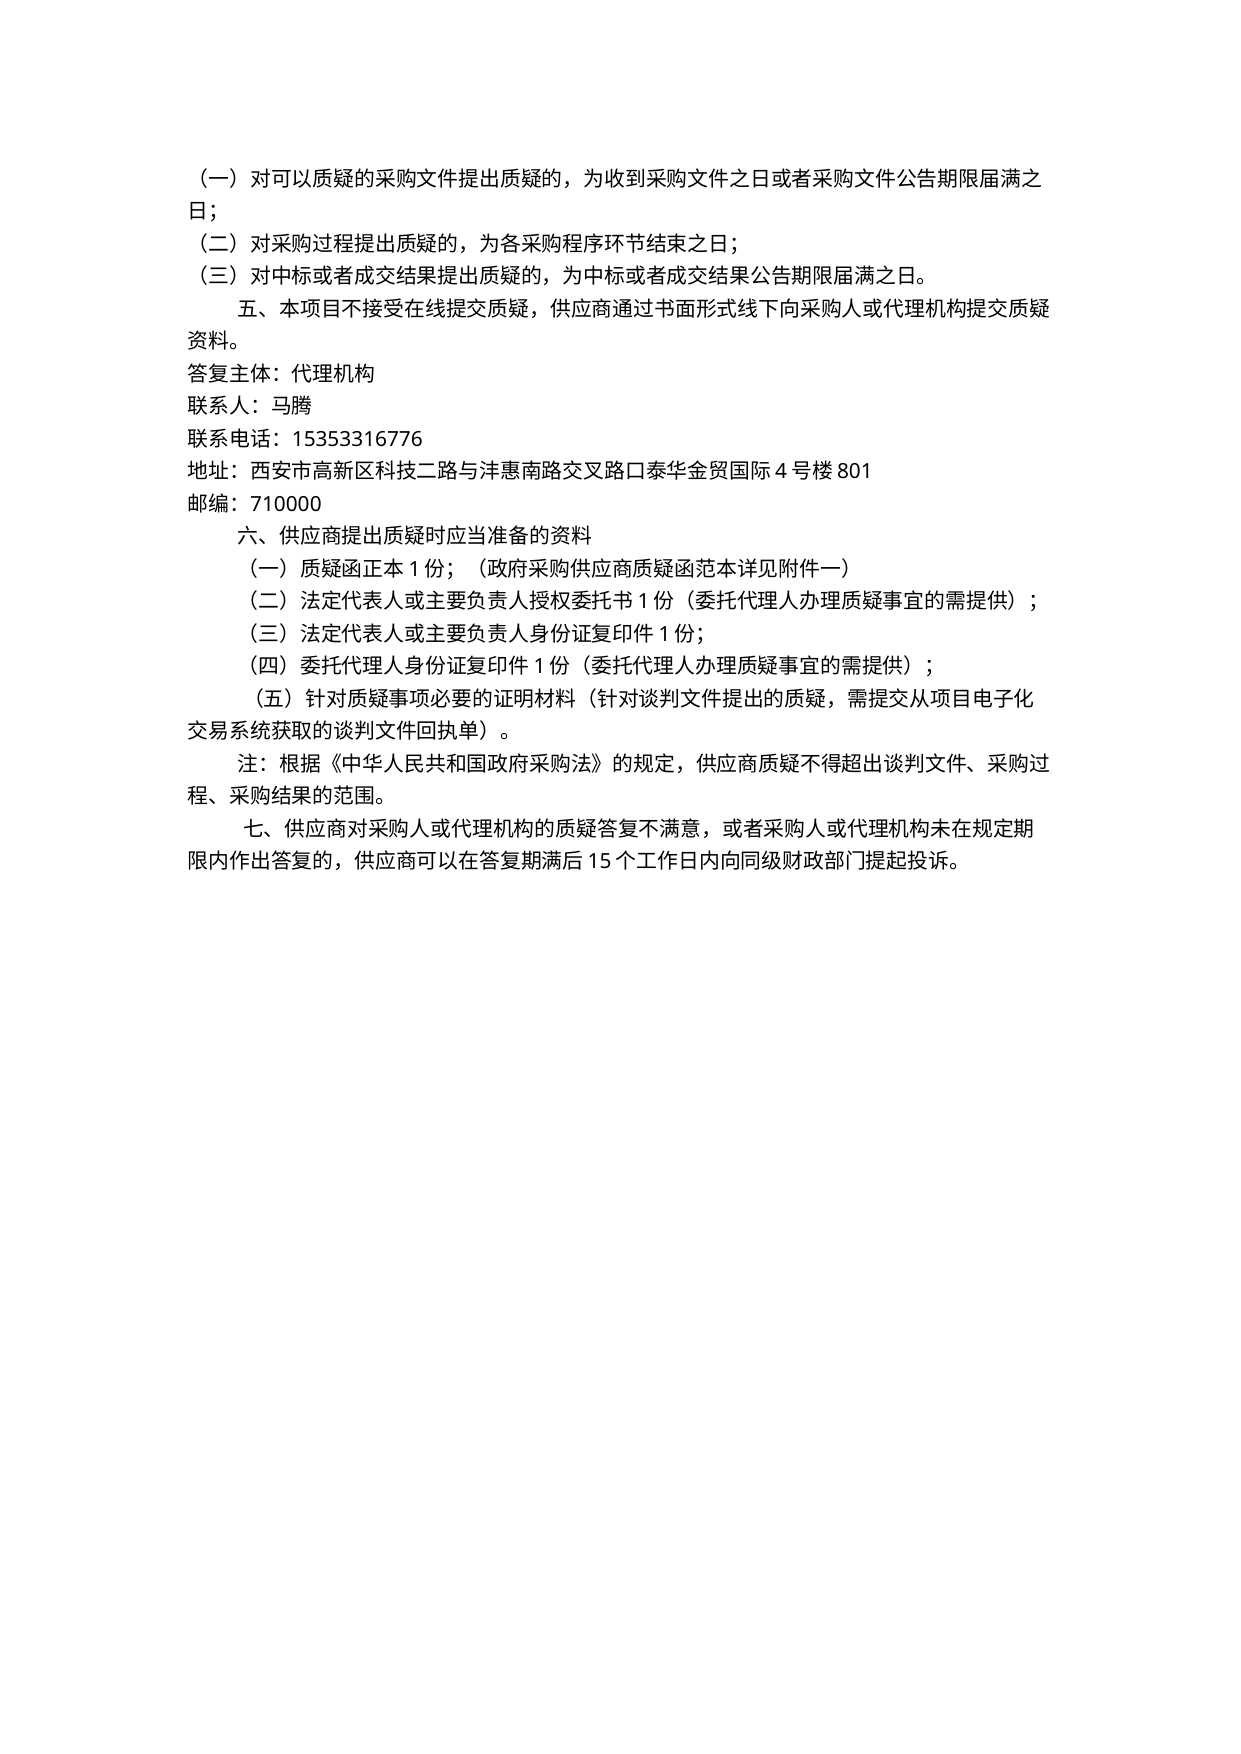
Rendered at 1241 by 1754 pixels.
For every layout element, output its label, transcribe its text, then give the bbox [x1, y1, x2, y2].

text （三）法定代表人或主要负责人身份证复印件1份； [187, 617, 1053, 649]
text （一）质疑函正本1份；（政府采购供应商质疑函范本详见附件一） [187, 552, 1053, 584]
text 注：根据《中华人民共和国政府采购法》的规定，供应商质疑不得超出谈判文件、采购过程、采购结果的范围。 [187, 747, 1053, 812]
text 六、供应商提出质疑时应当准备的资料 [187, 519, 1053, 552]
text （一）对可以质疑的采购文件提出质疑的，为收到采购文件之日或者采购文件公告期限届满之日； [187, 162, 1053, 227]
text （四）委托代理人身份证复印件1份（委托代理人办理质疑事宜的需提供）； [187, 649, 1053, 682]
text 邮编：710000 [187, 487, 1053, 519]
text 五、本项目不接受在线提交质疑，供应商通过书面形式线下向采购人或代理机构提交质疑资料。 [187, 292, 1053, 357]
text （五）针对质疑事项必要的证明材料（针对谈判文件提出的质疑，需提交从项目电子化交易系统获取的谈判文件回执单）。 [187, 682, 1053, 747]
text （三）对中标或者成交结果提出质疑的，为中标或者成交结果公告期限届满之日。 [187, 259, 1053, 292]
text 联系电话：15353316776 [187, 422, 1053, 454]
text 七、供应商对采购人或代理机构的质疑答复不满意，或者采购人或代理机构未在规定期限内作出答复的，供应商可以在答复期满后15个工作日内向同级财政部门提起投诉。 [187, 812, 1053, 877]
text 地址：西安市高新区科技二路与沣惠南路交叉路口泰华金贸国际4号楼801 [187, 454, 1053, 487]
text （二）对采购过程提出质疑的，为各采购程序环节结束之日； [187, 227, 1053, 259]
text （二）法定代表人或主要负责人授权委托书1份（委托代理人办理质疑事宜的需提供）； [187, 584, 1053, 617]
text 联系人：马腾 [187, 389, 1053, 422]
text 答复主体：代理机构 [187, 357, 1053, 389]
